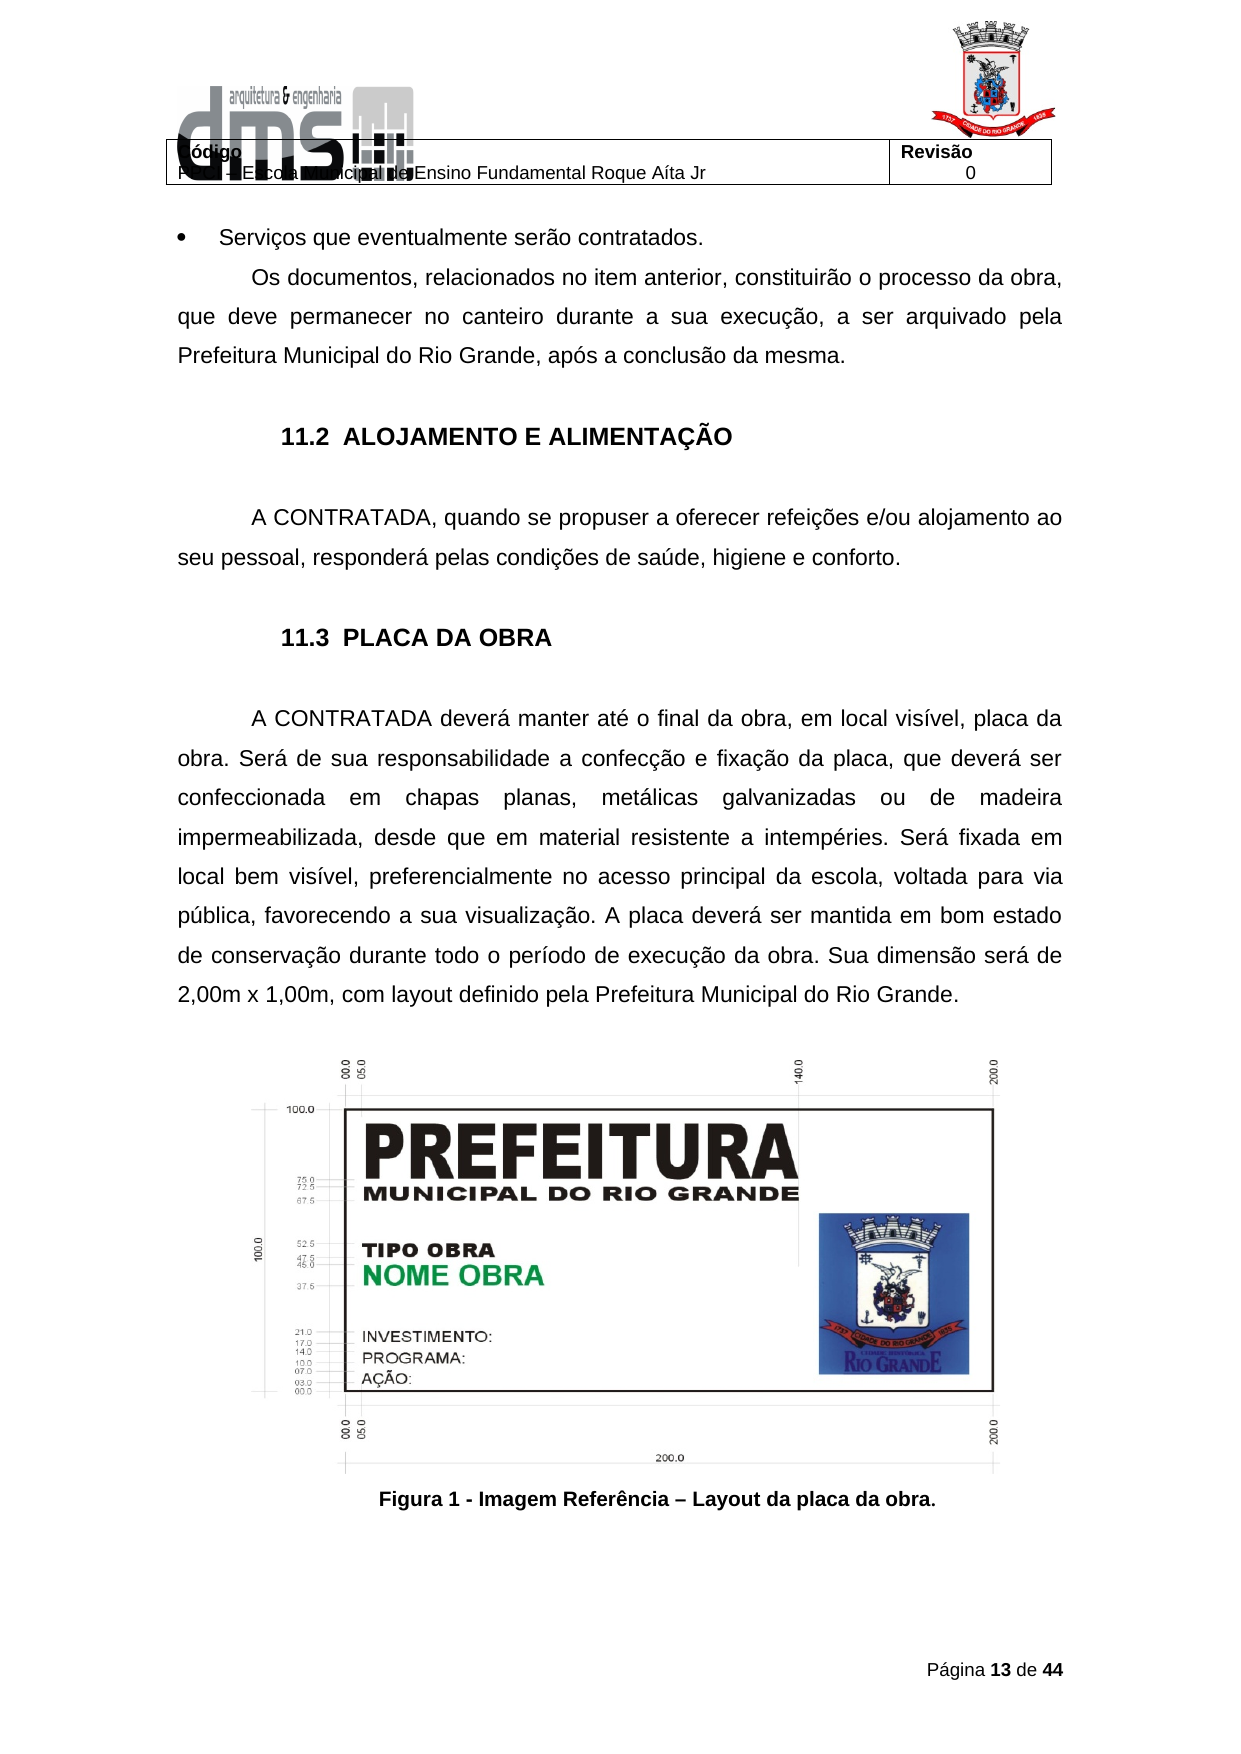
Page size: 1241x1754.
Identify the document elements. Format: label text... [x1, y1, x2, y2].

text A CONTRATADA, quando se propuser a oferecer refeições e/ou alojamento ao seu pessoal, responderá pelas condições de saúde, higiene e conforto. [177, 504, 1063, 570]
picture [251, 1060, 1001, 1474]
text A CONTRATADA deverá manter até o final da obra, em local visível, placa da obra. Será de sua responsabilidade a confecção e fixação da placa, que deverá ser confeccionada em chapas planas, metálicas galvanizadas ou de madeira impermeabilizada, desde que em material resistente a intempéries. Será fixada em local bem visível, preferencialmente no acesso principal da escola, voltada para via pública, favorecendo a sua visualização. A placa deverá ser mantida em bom estado de conservação durante todo o período de execução da obra. Sua dimensão será de 2,00m x 1,00m, com layout definido pela Prefeitura Municipal do Rio Grande. [177, 705, 1063, 1008]
text Os documentos, relacionados no item anterior, constituirão o processo da obra, que deve permanecer no canteiro durante a sua execução, a ser arquivado pela Prefeitura Municipal do Rio Grande, após a conclusão da mesma. [177, 263, 1063, 369]
subtitle PLACA DA OBRA [177, 622, 1063, 651]
list Serviços que eventualmente serão contratados. [177, 224, 1063, 250]
picture [177, 140, 414, 181]
text Figura 1 - Imagem Referência – Layout da placa da obra. [177, 1486, 1063, 1510]
subtitle ALOJAMENTO E ALIMENTAÇÃO [177, 421, 1063, 450]
picture [931, 21, 1056, 138]
picture [177, 86, 414, 139]
